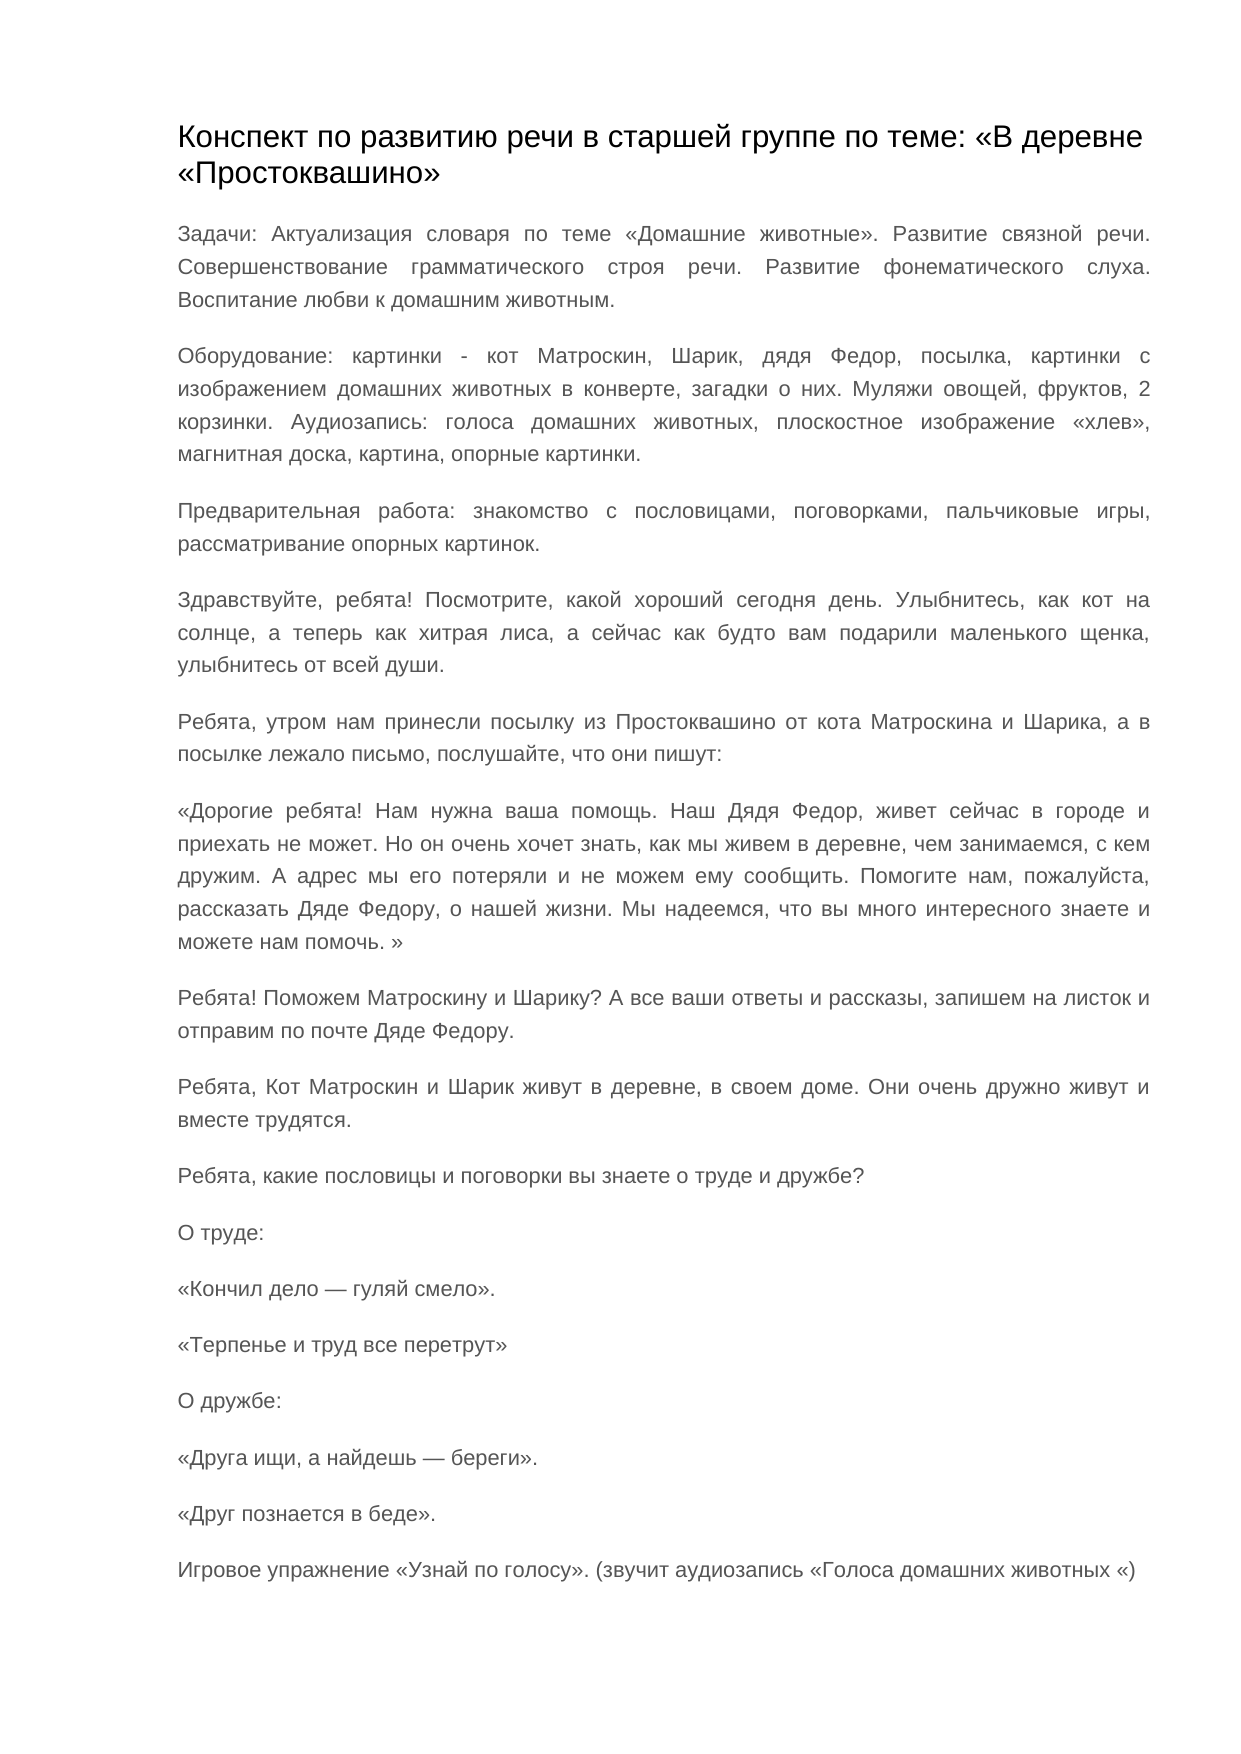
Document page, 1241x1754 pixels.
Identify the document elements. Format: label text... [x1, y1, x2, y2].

text «Терпенье и труд все перетрут» [177, 1324, 1152, 1357]
text Ребята! Поможем Матроскину и Шарику? А все ваши ответы и рассказы, запишем на листок и отправим по почте Дяде Федору. [177, 977, 1152, 1043]
text Оборудование: картинки - кот Матроскин, Шарик, дядя Федор, посылка, картинки с изображением домашних животных в конверте, загадки о них. Муляжи овощей, фруктов, 2 корзинки. Аудиозапись: голоса домашних животных, плоскостное изображение «хлев», магнитная доска, картина, опорные картинки. [177, 335, 1152, 467]
text Ребята, какие пословицы и поговорки вы знаете о труде и дружбе? [177, 1156, 1152, 1188]
text Предварительная работа: знакомство с пословицами, поговорками, пальчиковые игры, рассматривание опорных картинок. [177, 490, 1152, 556]
text Игровое упражнение «Узнай по голосу». (звучит аудиозапись «Голоса домашних животных «) [177, 1549, 1152, 1582]
text О труде: [177, 1212, 1152, 1245]
text Ребята, Кот Матроскин и Шарик живут в деревне, в своем доме. Они очень дружно живут и вместе трудятся. [177, 1067, 1152, 1132]
text «Друга ищи, а найдешь — береги». [177, 1437, 1152, 1470]
text Здравствуйте, ребята! Посмотрите, какой хороший сегодня день. Улыбнитесь, как кот на солнце, а теперь как хитрая лиса, а сейчас как будто вам подарили маленького щенка, улыбнитесь от всей души. [177, 579, 1152, 677]
text О дружбе: [177, 1381, 1152, 1413]
text «Дорогие ребята! Нам нужна ваша помощь. Наш Дядя Федор, живет сейчас в городе и приехать не может. Но он очень хочет знать, как мы живем в деревне, чем занимаемся, с кем дружим. А адрес мы его потеряли и не можем ему сообщить. Помогите нам, пожалуйста, рассказать Дяде Федору, о нашей жизни. Мы надеемся, что вы много интересного знаете и можете нам помочь. » [177, 790, 1152, 954]
text «Кончил дело — гуляй смело». [177, 1268, 1152, 1301]
text Конспект по развитию речи в старшей группе по теме: «В деревне «Простоквашино» [177, 118, 1152, 190]
text Задачи: Актуализация словаря по теме «Домашние животные». Развитие связной речи. Совершенствование грамматического строя речи. Развитие фонематического слуха. Воспитание любви к домашним животным. [177, 213, 1152, 312]
text Ребята, утром нам принесли посылку из Простоквашино от кота Матроскина и Шарика, а в посылке лежало письмо, послушайте, что они пишут: [177, 701, 1152, 767]
text «Друг познается в беде». [177, 1493, 1152, 1526]
